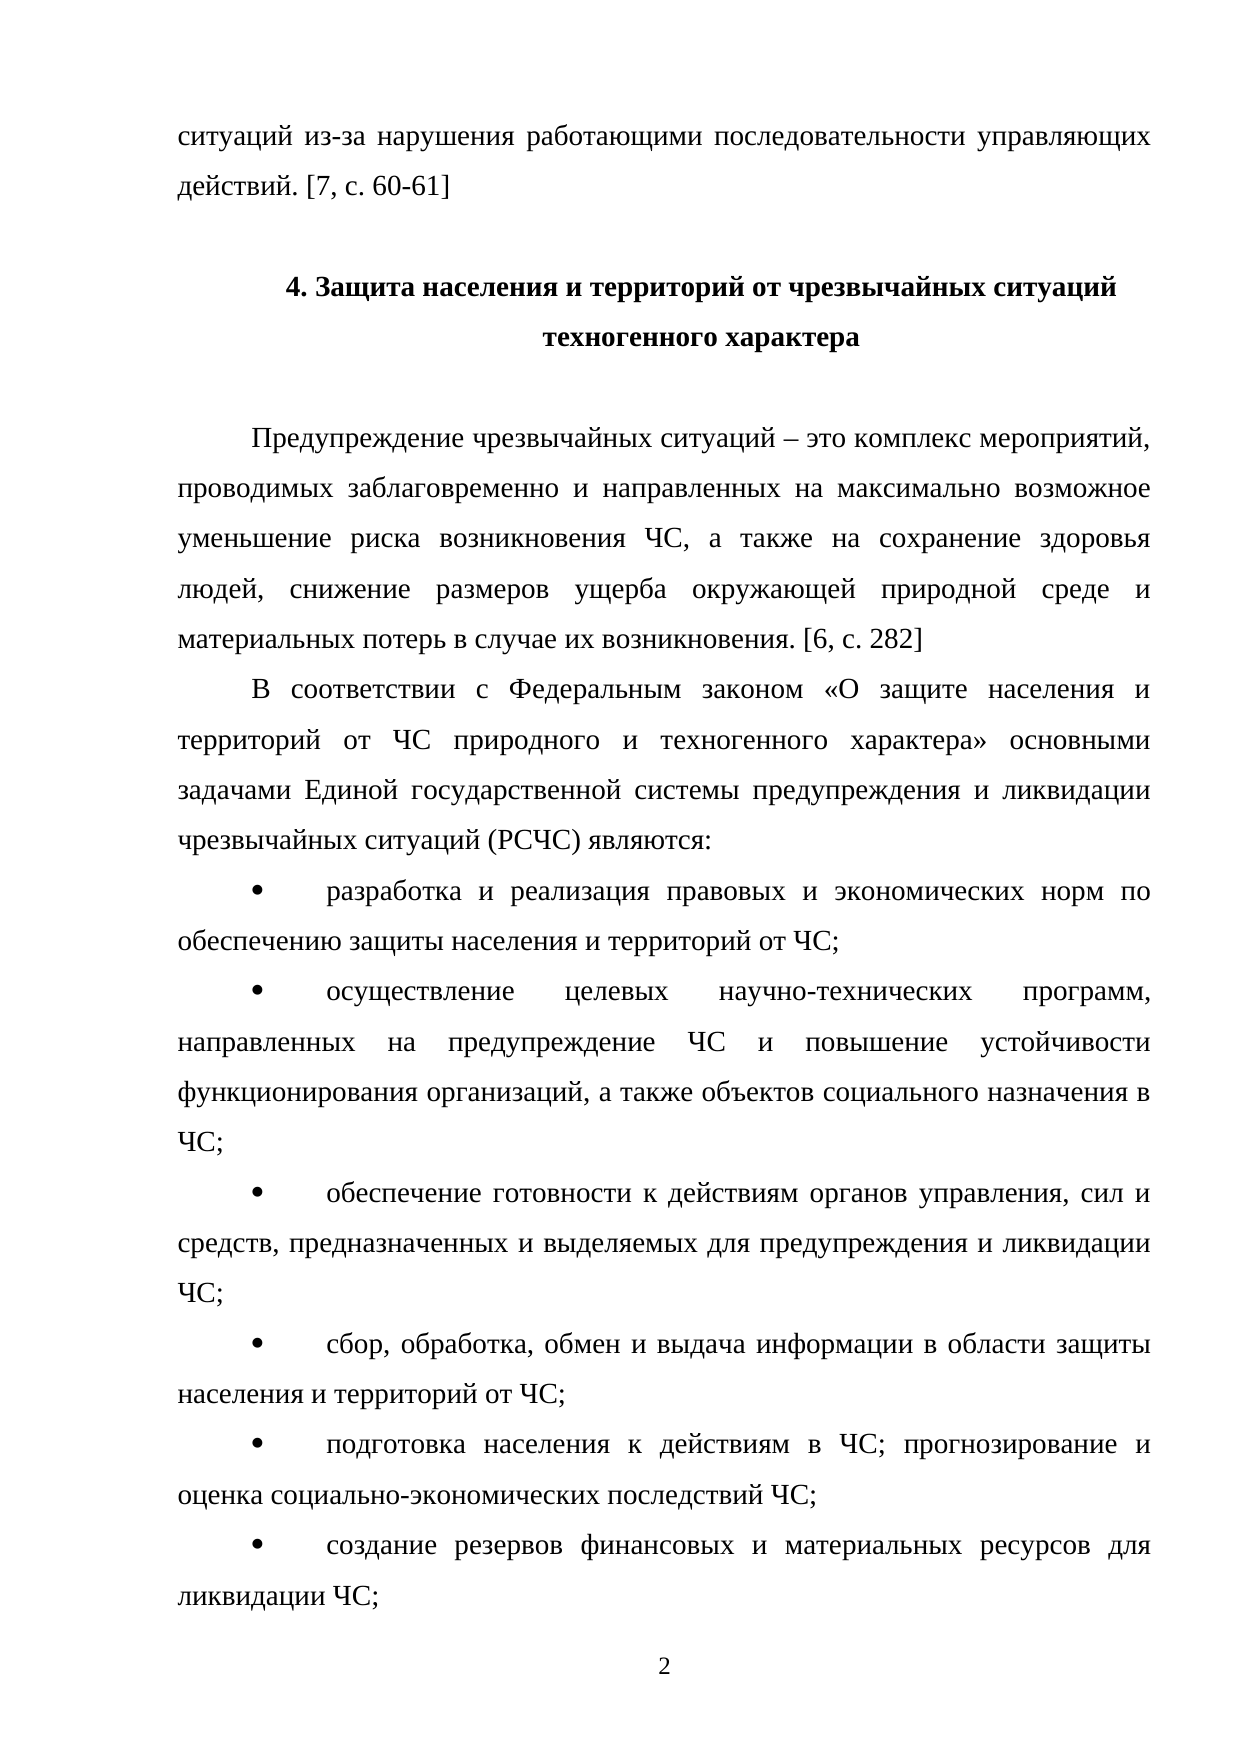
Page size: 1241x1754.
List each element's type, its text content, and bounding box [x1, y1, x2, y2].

text Предупреждение чрезвычайных ситуаций – это комплекс мероприятий, проводимых заблаговременно и направленных на максимально возможное уменьшение риска возникновения ЧС, а также на сохранение здоровья людей, снижение размеров ущерба окружающей природной среде и материальных потерь в случае их возникновения. [6, с. 282] [177, 420, 1152, 655]
list осуществление целевых научно-технических программ, направленных на предупреждение ЧС и повышение устойчивости функционирования организаций, а также объектов социального назначения в ЧС; [177, 973, 1152, 1158]
list создание резервов финансовых и материальных ресурсов для ликвидации ЧС; [177, 1527, 1152, 1611]
list обеспечение готовности к действиям органов управления, сил и средств, предназначенных и выделяемых для предупреждения и ликвидации ЧС; [177, 1175, 1152, 1309]
list разработка и реализация правовых и экономических норм по обеспечению защиты населения и территорий от ЧС; [177, 873, 1152, 957]
text 4. Защита населения и территорий от чрезвычайных ситуаций техногенного характера [251, 269, 1152, 353]
list сбор, обработка, обмен и выдача информации в области защиты населения и территорий от ЧС; [177, 1326, 1152, 1410]
text В соответствии с Федеральным законом «О защите населения и территорий от ЧС природного и техногенного характера» основными задачами Единой государственной системы предупреждения и ликвидации чрезвычайных ситуаций (РСЧС) являются: [177, 672, 1152, 856]
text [177, 118, 1152, 202]
list подготовка населения к действиям в ЧС; прогнозирование и оценка социально-экономических последствий ЧС; [177, 1427, 1152, 1511]
